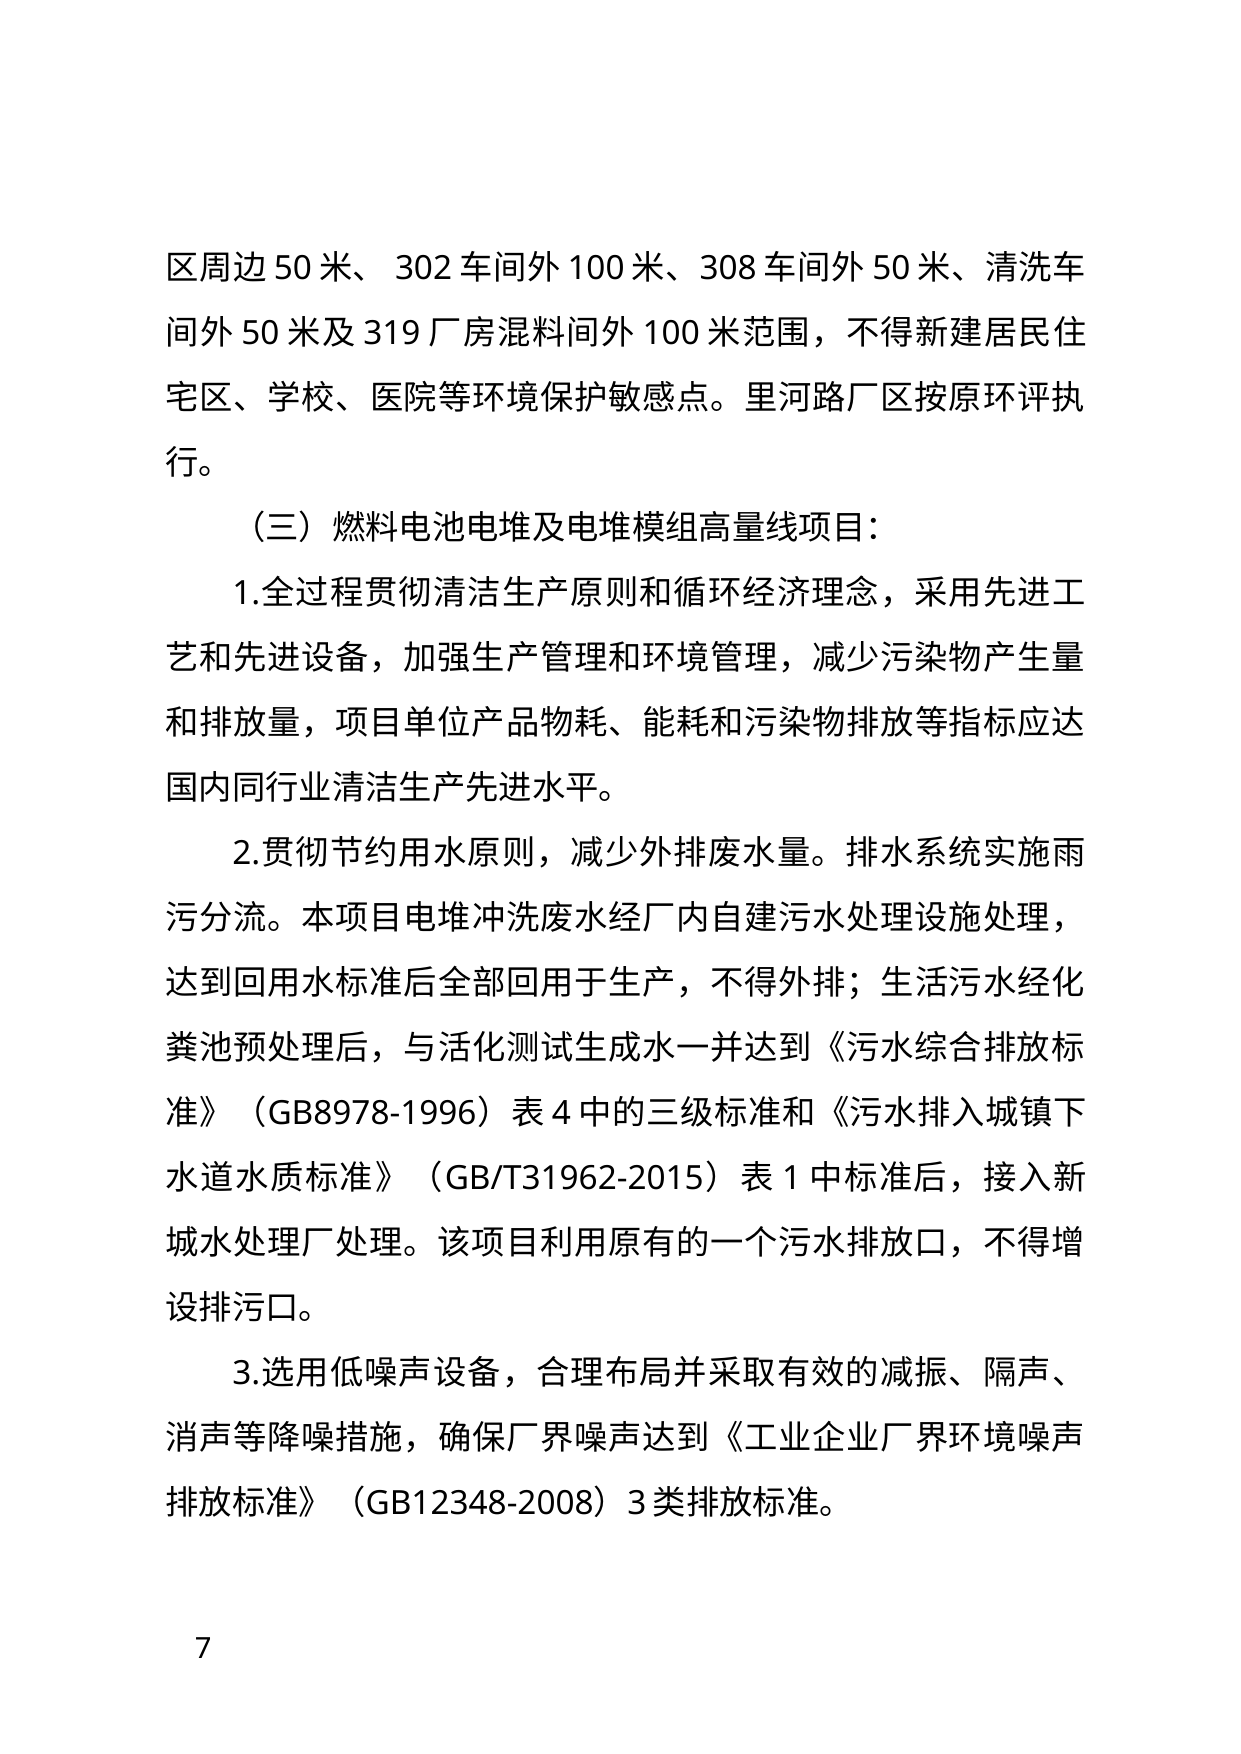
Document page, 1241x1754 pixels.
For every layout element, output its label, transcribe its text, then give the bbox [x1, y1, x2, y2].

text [165, 233, 1087, 493]
text 1.全过程贯彻清洁生产原则和循环经济理念，采用先进工艺和先进设备，加强生产管理和环境管理，减少污染物产生量和排放量，项目单位产品物耗、能耗和污染物排放等指标应达国内同行业清洁生产先进水平。 [165, 558, 1087, 818]
text 3.选用低噪声设备，合理布局并采取有效的减振、隔声、消声等降噪措施，确保厂界噪声达到《工业企业厂界环境噪声排放标准》（GB12348-2008）3类排放标准。 [165, 1338, 1087, 1533]
text （三）燃料电池电堆及电堆模组高量线项目： [165, 493, 1087, 558]
text 2.贯彻节约用水原则，减少外排废水量。排水系统实施雨污分流。本项目电堆冲洗废水经厂内自建污水处理设施处理，达到回用水标准后全部回用于生产，不得外排；生活污水经化粪池预处理后，与活化测试生成水一并达到《污水综合排放标准》（GB8978-1996）表4中的三级标准和《污水排入城镇下水道水质标准》（GB/T31962-2015）表1中标准后，接入新城水处理厂处理。该项目利用原有的一个污水排放口，不得增设排污口。 [165, 818, 1087, 1338]
